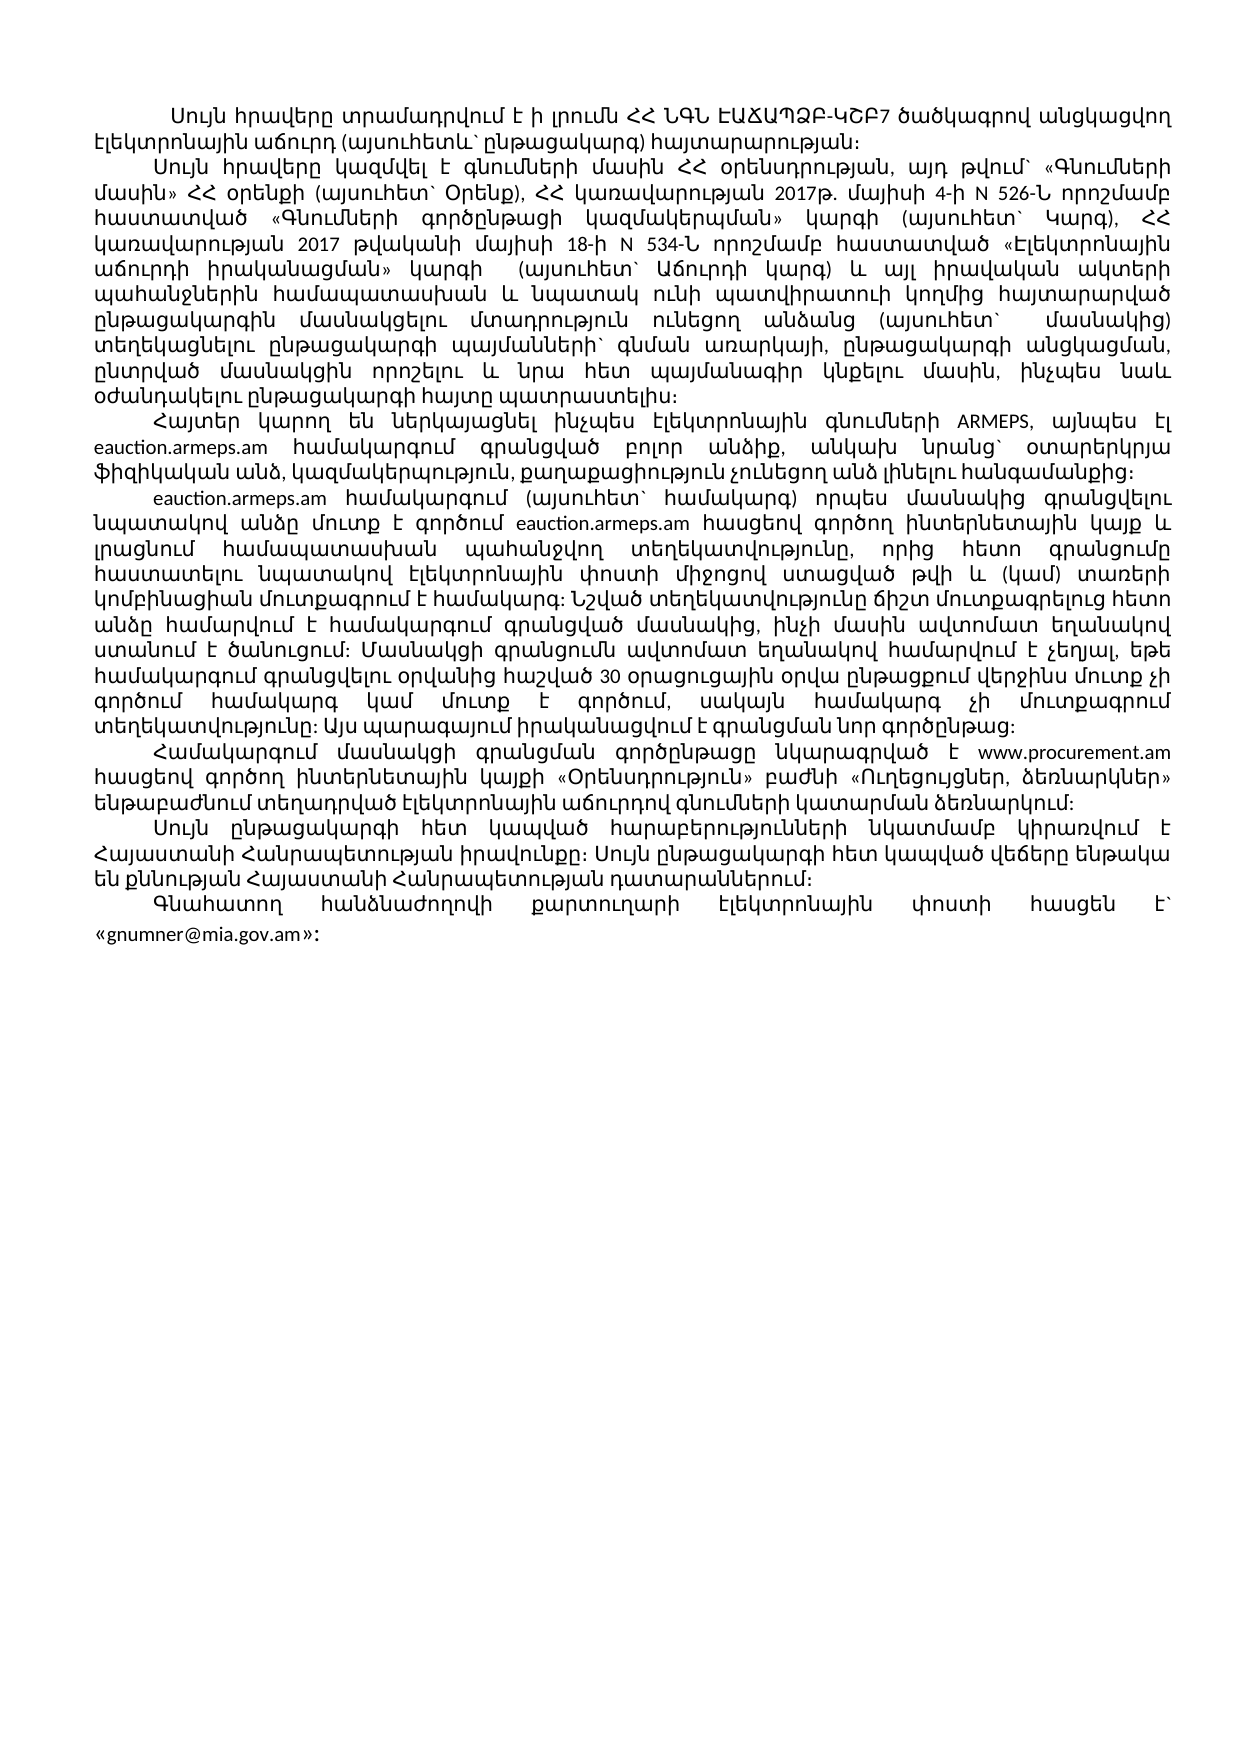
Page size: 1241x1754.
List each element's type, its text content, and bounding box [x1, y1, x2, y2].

text Հայտեր կարող են ներկայացնել ինչպես էլեկտրոնային գնումների ARMEPS, այնպես էլ eauction.armeps.am համակարգում գրանցված բոլոր անձիք, անկախ նրանց` օտարերկրյա ֆիզիկական անձ, կազմակերպություն, քաղաքացիություն չունեցող անձ լինելու հանգամանքից։ [94, 409, 1171, 485]
text Սույն ընթացակարգի հետ կապված հարաբերությունների նկատմամբ կիրառվում է Հայաստանի Հանրապետության իրավունքը։ Սույն ընթացակարգի հետ կապված վեճերը ենթակա են քննության Հայաստանի Հանրապետության դատարաններում։ [94, 815, 1171, 892]
text Սույն հրավերը տրամադրվում է ի լրումն ՀՀ ՆԳՆ ԷԱՃԱՊՁԲ-ԿՇԲ7 ծածկագրով անցկացվող էլեկտրոնային աճուրդ (այսուհետև` ընթացակարգ) հայտարարության։ [94, 104, 1171, 154]
text eauction.armeps.am համակարգում (այսուհետ` համակարգ) որպես մասնակից գրանցվելու նպատակով անձը մուտք է գործում eauction.armeps.am հասցեով գործող ինտերնետային կայք և լրացնում համապատասխան պահանջվող տեղեկատվությունը, որից հետո գրանցումը հաստատելու նպատակով էլեկտրոնային փոստի միջոցով ստացված թվի և (կամ) տառերի կոմբինացիան մուտքագրում է համակարգ: Նշված տեղեկատվությունը ճիշտ մուտքագրելուց հետո անձը համարվում է համակարգում գրանցված մասնակից, ինչի մասին ավտոմատ եղանակով ստանում է ծանուցում: Մասնակցի գրանցումն ավտոմատ եղանակով համարվում է չեղյալ, եթե համակարգում գրանցվելու օրվանից հաշված 30 օրացուցային օրվա ընթացքում վերջինս մուտք չի գործում համակարգ կամ մուտք է գործում, սակայն համակարգ չի մուտքագրում տեղեկատվությունը: Այս պարագայում իրականացվում է գրանցման նոր գործընթաց: [94, 485, 1171, 739]
text Համակարգում մասնակցի գրանցման գործընթացը նկարագրված է www.procurement.am հասցեով գործող ինտերնետային կայքի «Օրենսդրություն» բաժնի «Ուղեցույցներ, ձեռնարկներ» ենթաբաժնում տեղադրված էլեկտրոնային աճուրդով գնումների կատարման ձեռնարկում: [94, 739, 1171, 815]
text Սույն հրավերը կազմվել է գնումների մասին ՀՀ օրենսդրության, այդ թվում` «Գնումների մասին» ՀՀ օրենքի (այսուհետ` Օրենք), ՀՀ կառավարության 2017թ. մայիսի 4-ի N 526-Ն որոշմամբ հաստատված «Գնումների գործընթացի կազմակերպման» կարգի (այսուհետ` Կարգ), ՀՀ կառավարության 2017 թվականի մայիսի 18-ի N 534-Ն որոշմամբ հաստատված «Էլեկտրոնային աճուրդի իրականացման» կարգի (այսուհետ` Աճուրդի կարգ) և այլ իրավական ակտերի պահանջներին համապատասխան և նպատակ ունի պատվիրատուի կողմից հայտարարված ընթացակարգին մասնակցելու մտադրություն ունեցող անձանց (այսուհետ` մասնակից) տեղեկացնելու ընթացակարգի պայմանների` գնման առարկայի, ընթացակարգի անցկացման, ընտրված մասնակցին որոշելու և նրա հետ պայմանագիր կնքելու մասին, ինչպես նաև օժանդակելու ընթացակարգի հայտը պատրաստելիս։ [94, 154, 1171, 409]
text Գնահատող հանձնաժողովի քարտուղարի էլեկտրոնային փոստի հասցեն է` «gnumner@mia.gov.am»: [94, 892, 1171, 948]
